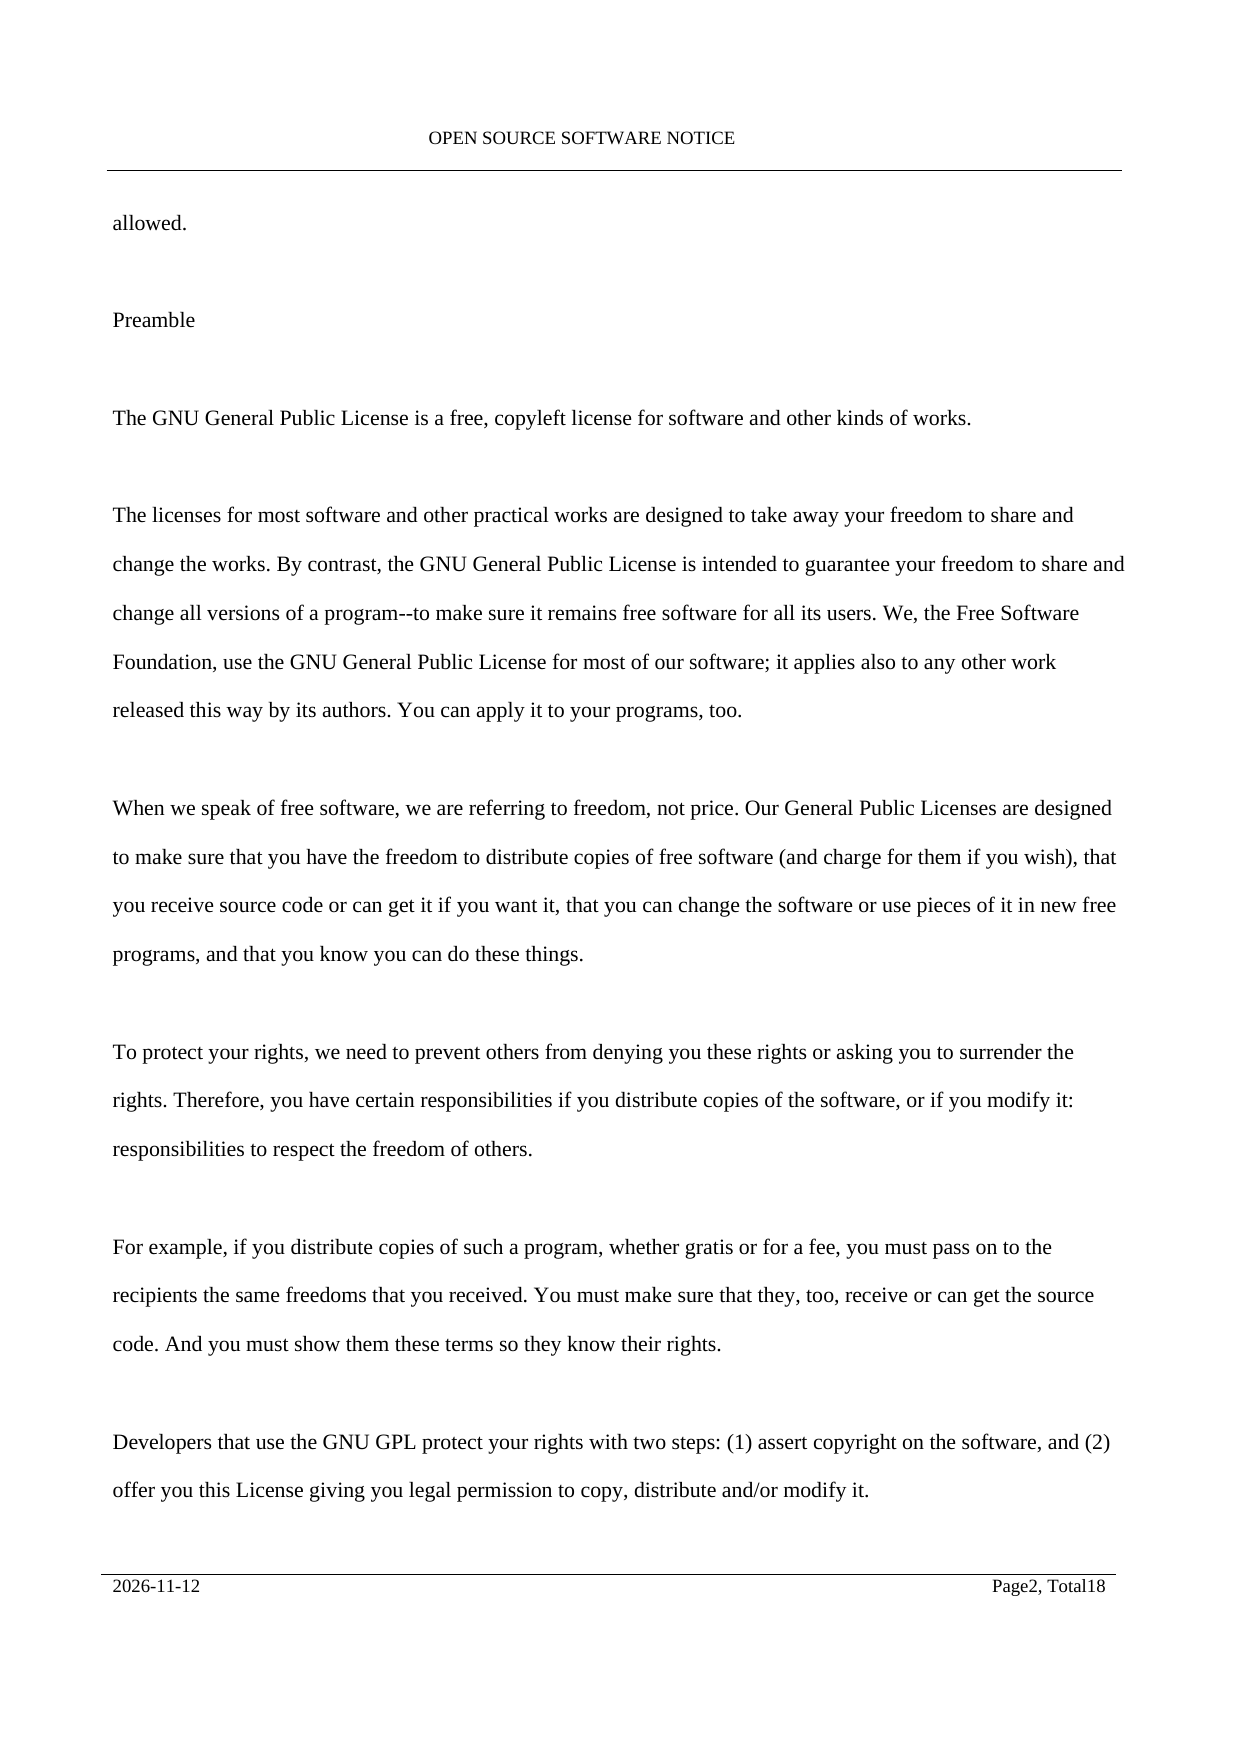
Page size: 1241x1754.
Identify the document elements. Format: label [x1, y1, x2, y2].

text [112, 206, 1128, 1506]
